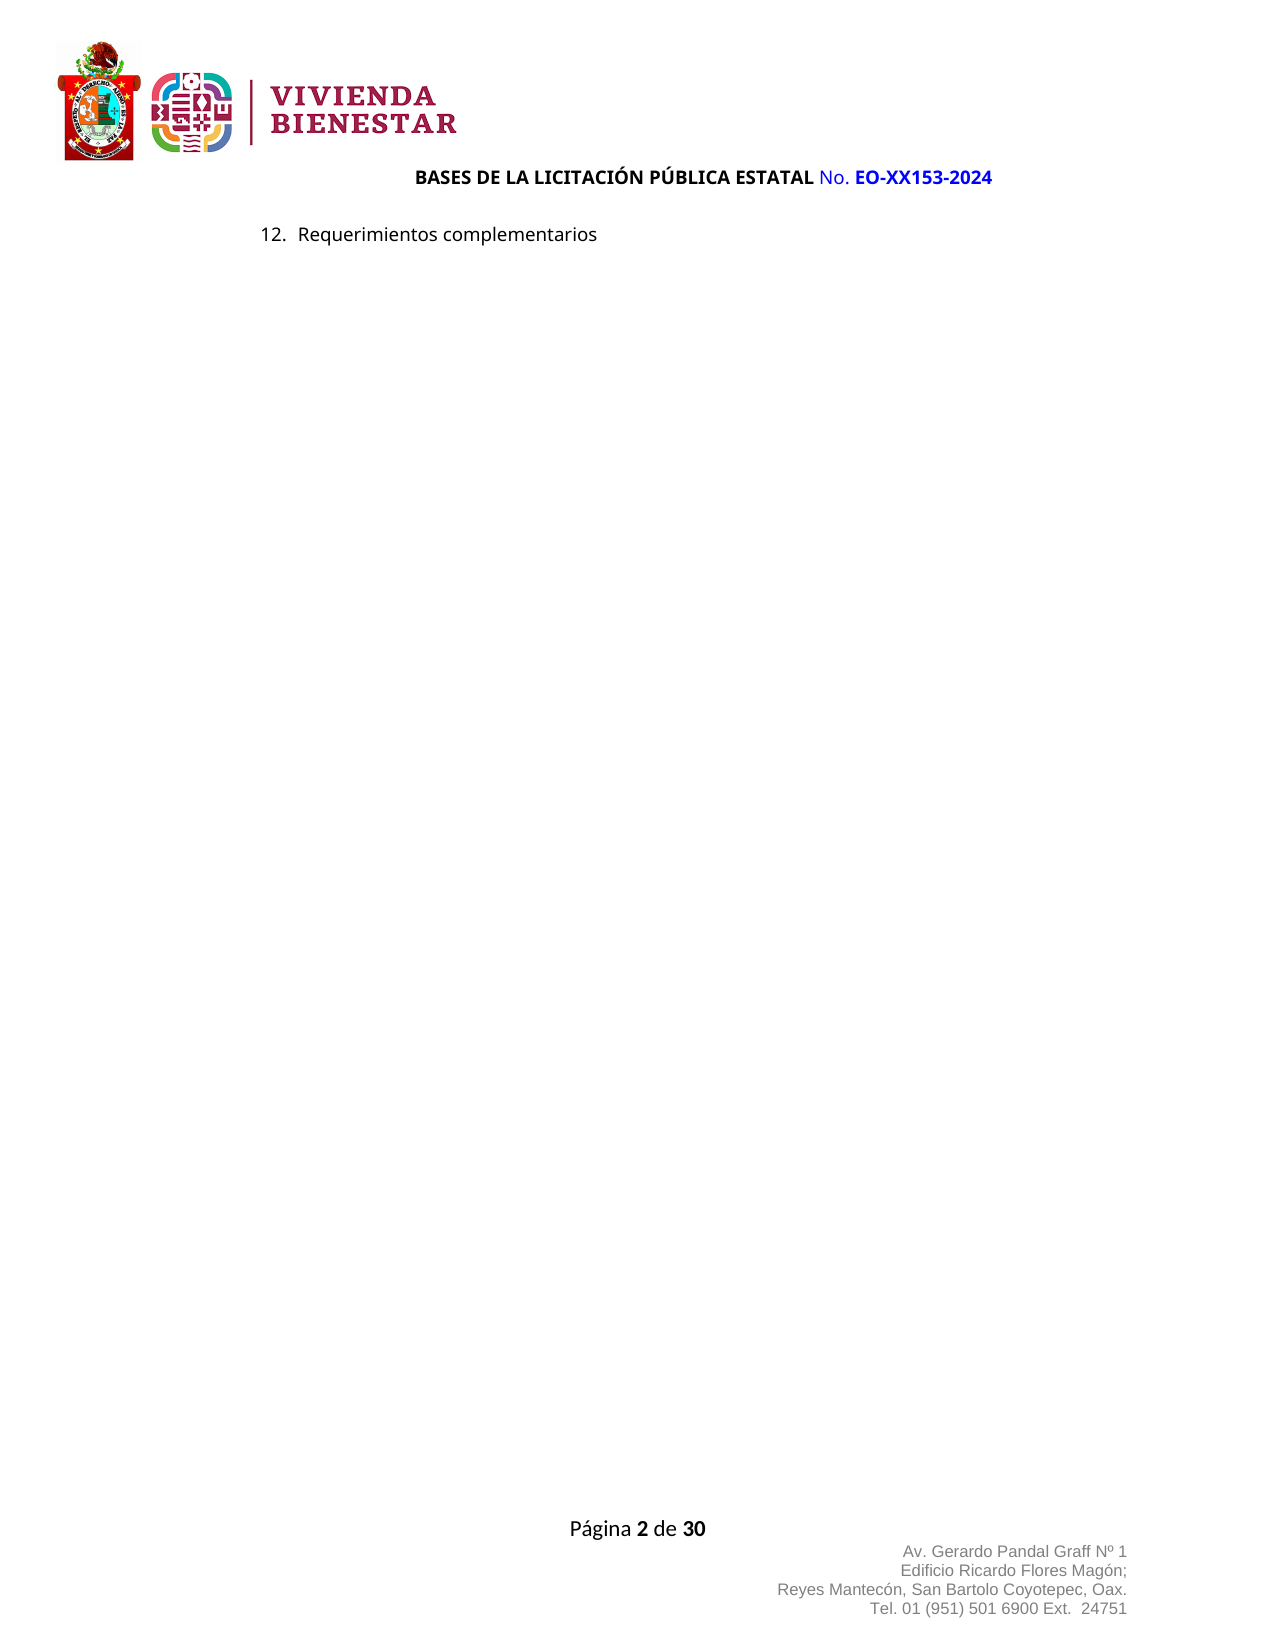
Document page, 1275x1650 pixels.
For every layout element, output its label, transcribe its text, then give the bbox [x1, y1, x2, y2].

list Requerimientos complementarios [260, 221, 1127, 247]
picture [147, 64, 473, 161]
picture [55, 41, 143, 163]
